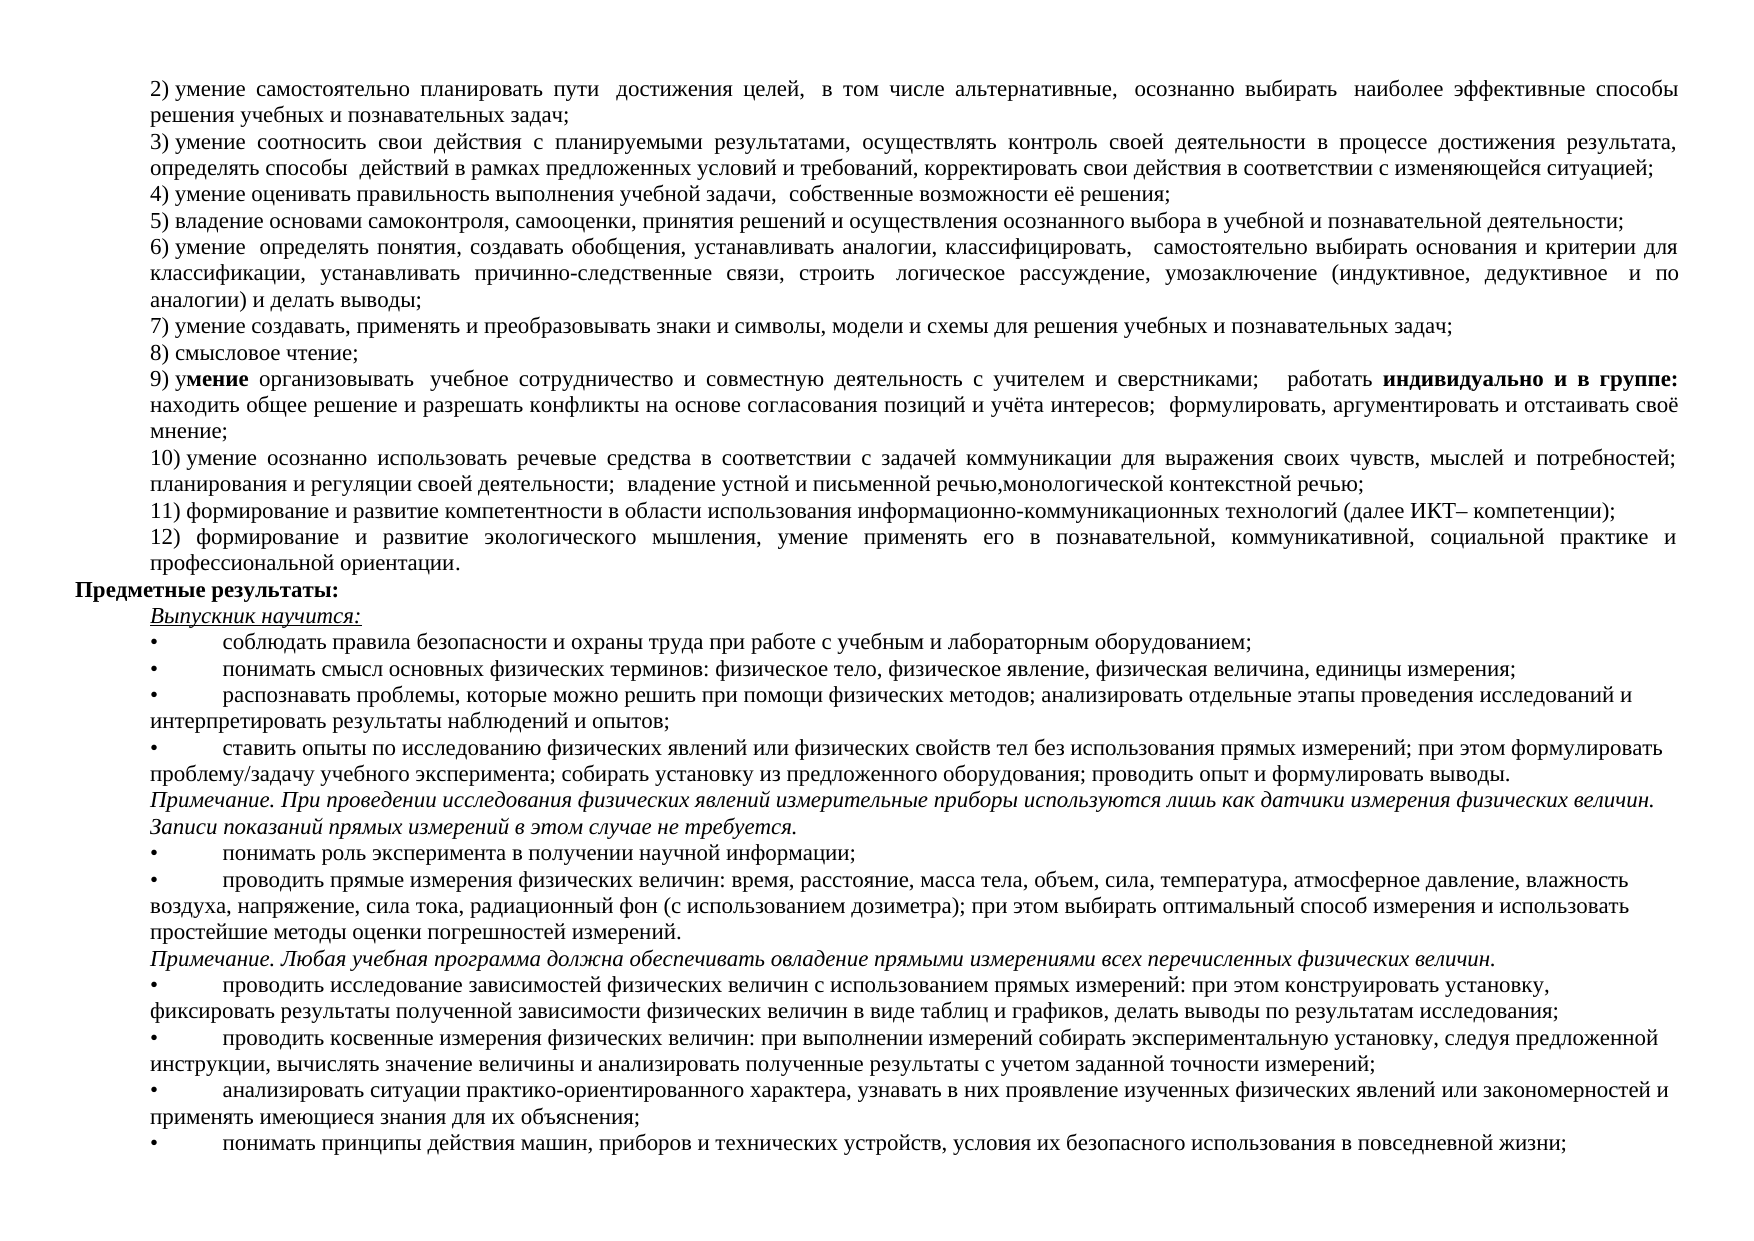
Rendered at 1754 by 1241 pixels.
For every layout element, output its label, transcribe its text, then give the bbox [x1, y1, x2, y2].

list • понимать смысл основных физических терминов: физическое тело, физическое явление, физическая величина, единицы измерения; [150, 655, 1679, 681]
text 5) владение основами самоконтроля, самооценки, принятия решений и осуществления осознанного выбора в учебной и познавательной деятельности; [150, 207, 1679, 233]
text 2) умение самостоятельно планировать пути достижения целей, в том числе альтернативные, осознанно выбирать наиболее эффективные способы решения учебных и познавательных задач; [150, 75, 1679, 128]
list • проводить исследование зависимостей физических величин с использованием прямых измерений: при этом конструировать установку, фиксировать результаты полученной зависимости физических величин в виде таблиц и графиков, делать выводы по результатам исследования; [150, 971, 1679, 1024]
text 12) формирование и развитие экологического мышления, умение применять его в познавательной, коммуникативной, социальной практике и профессиональной ориентации. [150, 523, 1679, 576]
list • проводить прямые измерения физических величин: время, расстояние, масса тела, объем, сила, температура, атмосферное давление, влажность воздуха, напряжение, сила тока, радиационный фон (с использованием дозиметра); при этом выбирать оптимальный способ измерения и использовать простейшие методы оценки погрешностей измерений. [150, 866, 1679, 945]
list • понимать роль эксперимента в получении научной информации; [150, 839, 1679, 866]
text 6) умение определять понятия, создавать обобщения, устанавливать аналогии, классифицировать, самостоятельно выбирать основания и критерии для классификации, устанавливать причинно-следственные связи, строить логическое рассуждение, умозаключение (индуктивное, дедуктивное и по аналогии) и делать выводы; [150, 233, 1679, 312]
text Предметные результаты: [75, 576, 1679, 602]
list • распознавать проблемы, которые можно решить при помощи физических методов; анализировать отдельные этапы проведения исследований и интерпретировать результаты наблюдений и опытов; [150, 681, 1679, 734]
text 11) формирование и развитие компетентности в области использования информационно-коммуникационных технологий (далее ИКТ– компетенции); [150, 497, 1679, 523]
list • соблюдать правила безопасности и охраны труда при работе с учебным и лабораторным оборудованием; [150, 628, 1679, 655]
text 4) умение оценивать правильность выполнения учебной задачи, собственные возможности её решения; [150, 180, 1679, 207]
text 3) умение соотносить свои действия с планируемыми результатами, осуществлять контроль своей деятельности в процессе достижения результата, определять способы действий в рамках предложенных условий и требований, корректировать свои действия в соответствии с изменяющейся ситуацией; [150, 128, 1679, 180]
list • анализировать ситуации практико-ориентированного характера, узнавать в них проявление изученных физических явлений или закономерностей и применять имеющиеся знания для их объяснения; [150, 1076, 1679, 1129]
text 10) умение осознанно использовать речевые средства в соответствии с задачей коммуникации для выражения своих чувств, мыслей и потребностей; планирования и регуляции своей деятельности; владение устной и письменной речью,монологической контекстной речью; [150, 444, 1679, 497]
list Примечание. При проведении исследования физических явлений измерительные приборы используются лишь как датчики измерения физических величин. Записи показаний прямых измерений в этом случае не требуется. [150, 787, 1679, 839]
list • проводить косвенные измерения физических величин: при выполнении измерений собирать экспериментальную установку, следуя предложенной инструкции, вычислять значение величины и анализировать полученные результаты с учетом заданной точности измерений; [150, 1024, 1679, 1076]
text 9) умение организовывать учебное сотрудничество и совместную деятельность с учителем и сверстниками; работать индивидуально и в группе: находить общее решение и разрешать конфликты на основе согласования позиций и учёта интересов; формулировать, аргументировать и отстаивать своё мнение; [150, 365, 1679, 444]
list • ставить опыты по исследованию физических явлений или физических свойств тел без использования прямых измерений; при этом формулировать проблему/задачу учебного эксперимента; собирать установку из предложенного оборудования; проводить опыт и формулировать выводы. [150, 734, 1679, 787]
list • понимать принципы действия машин, приборов и технических устройств, условия их безопасного использования в повседневной жизни; [150, 1129, 1679, 1156]
text 8) смысловое чтение; [150, 338, 1679, 365]
list Выпускник научится: [150, 602, 1679, 628]
text 7) умение создавать, применять и преобразовывать знаки и символы, модели и схемы для решения учебных и познавательных задач; [150, 312, 1679, 338]
list Примечание. Любая учебная программа должна обеспечивать овладение прямыми измерениями всех перечисленных физических величин. [150, 945, 1679, 971]
